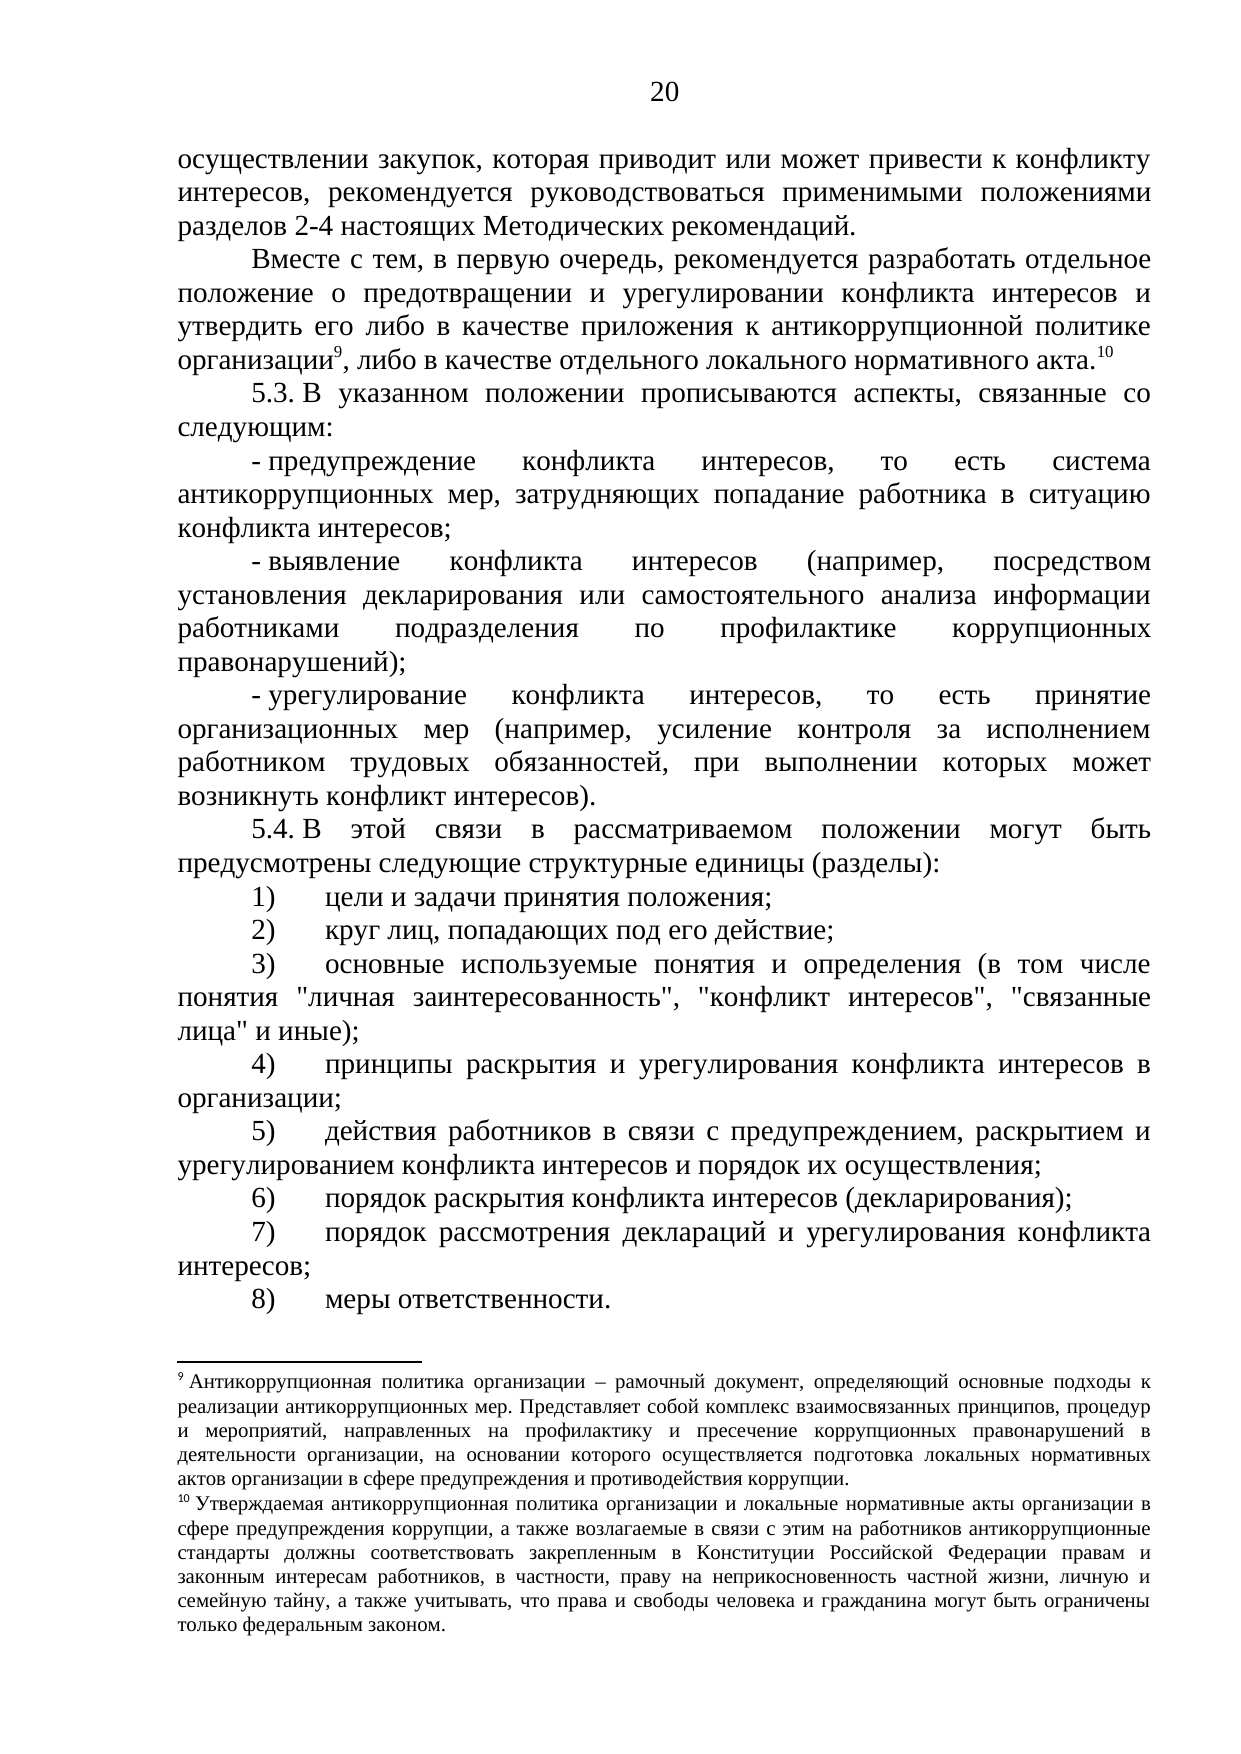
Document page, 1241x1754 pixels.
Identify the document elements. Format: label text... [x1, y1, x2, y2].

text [177, 141, 1152, 241]
list порядок раскрытия конфликта интересов (декларирования); [177, 1181, 1152, 1214]
text 5.4. В этой связи в рассматриваемом положении могут быть предусмотрены следующие структурные единицы (разделы): [177, 812, 1152, 879]
text - урегулирование конфликта интересов, то есть принятие организационных мер (например, усиление контроля за исполнением работником трудовых обязанностей, при выполнении которых может возникнуть конфликт интересов). [177, 677, 1152, 812]
list действия работников в связи с предупреждением, раскрытием и урегулированием конфликта интересов и порядок их осуществления; [177, 1113, 1152, 1181]
text - выявление конфликта интересов (например, посредством установления декларирования или самостоятельного анализа информации работниками подразделения по профилактике коррупционных правонарушений); [177, 543, 1152, 677]
list цели и задачи принятия положения; [177, 879, 1152, 912]
list основные используемые понятия и определения (в том числе понятия "личная заинтересованность", "конфликт интересов", "связанные лица" и иные); [177, 946, 1152, 1046]
text - предупреждение конфликта интересов, то есть система антикоррупционных мер, затрудняющих попадание работника в ситуацию конфликта интересов; [177, 443, 1152, 543]
list порядок рассмотрения деклараций и урегулирования конфликта интересов; [177, 1214, 1152, 1281]
list меры ответственности. [177, 1281, 1152, 1315]
text Вместе с тем, в первую очередь, рекомендуется разработать отдельное положение о предотвращении и урегулировании конфликта интересов и утвердить его либо в качестве приложения к антикоррупционной политике организации, либо в качестве отдельного локального нормативного акта. [177, 241, 1152, 376]
list принципы раскрытия и урегулирования конфликта интересов в организации; [177, 1046, 1152, 1113]
list круг лиц, попадающих под его действие; [177, 912, 1152, 946]
text 5.3. В указанном положении прописываются аспекты, связанные со следующим: [177, 376, 1152, 443]
